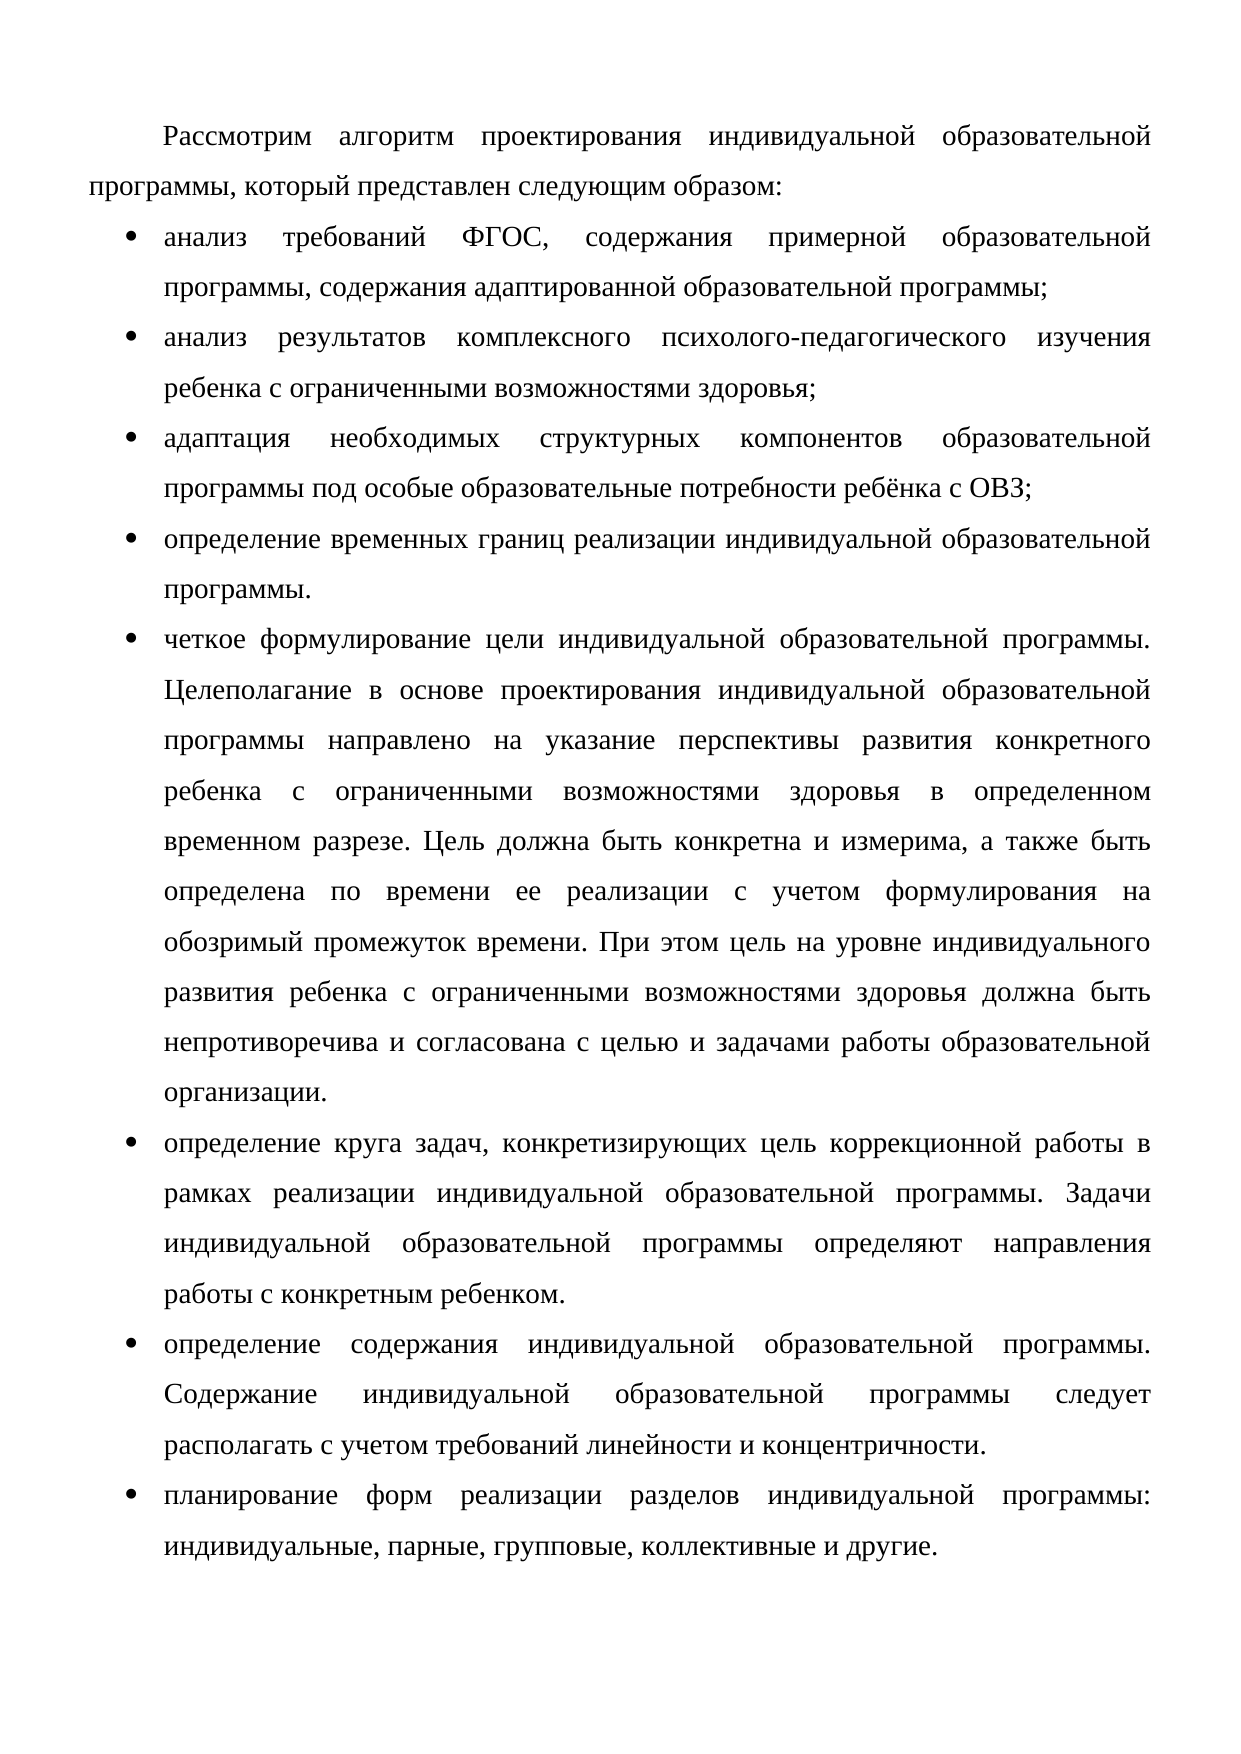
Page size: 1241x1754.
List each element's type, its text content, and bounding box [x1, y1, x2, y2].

list планирование форм реализации разделов индивидуальной программы: индивидуальные, парные, групповые, коллективные и другие. [126, 1477, 1152, 1561]
list определение временных границ реализации индивидуальной образовательной программы. [126, 521, 1152, 605]
list определение содержания индивидуальной образовательной программы. Содержание индивидуальной образовательной программы следует располагать с учетом требований линейности и концентричности. [126, 1326, 1152, 1461]
text Рассмотрим алгоритм проектирования индивидуальной образовательной программы, который представлен следующим образом: [89, 118, 1152, 202]
list анализ результатов комплексного психолого-педагогического изучения ребенка с ограниченными возможностями здоровья; [126, 319, 1152, 403]
list четкое формулирование цели индивидуальной образовательной программы. Целеполагание в основе проектирования индивидуальной образовательной программы направлено на указание перспективы развития конкретного ребенка с ограниченными возможностями здоровья в определенном временном разрезе. Цель должна быть конкретна и измерима, а также быть определена по времени ее реализации с учетом формулирования на обозримый промежуток времени. При этом цель на уровне индивидуального развития ребенка с ограниченными возможностями здоровья должна быть непротиворечива и согласована с целью и задачами работы образовательной организации. [126, 622, 1152, 1108]
list анализ требований ФГОС, содержания примерной образовательной программы, содержания адаптированной образовательной программы; [126, 219, 1152, 303]
list адаптация необходимых структурных компонентов образовательной программы под особые образовательные потребности ребёнка с ОВЗ; [126, 420, 1152, 504]
list определение круга задач, конкретизирующих цель коррекционной работы в рамках реализации индивидуальной образовательной программы. Задачи индивидуальной образовательной программы определяют направления работы с конкретным ребенком. [126, 1125, 1152, 1309]
